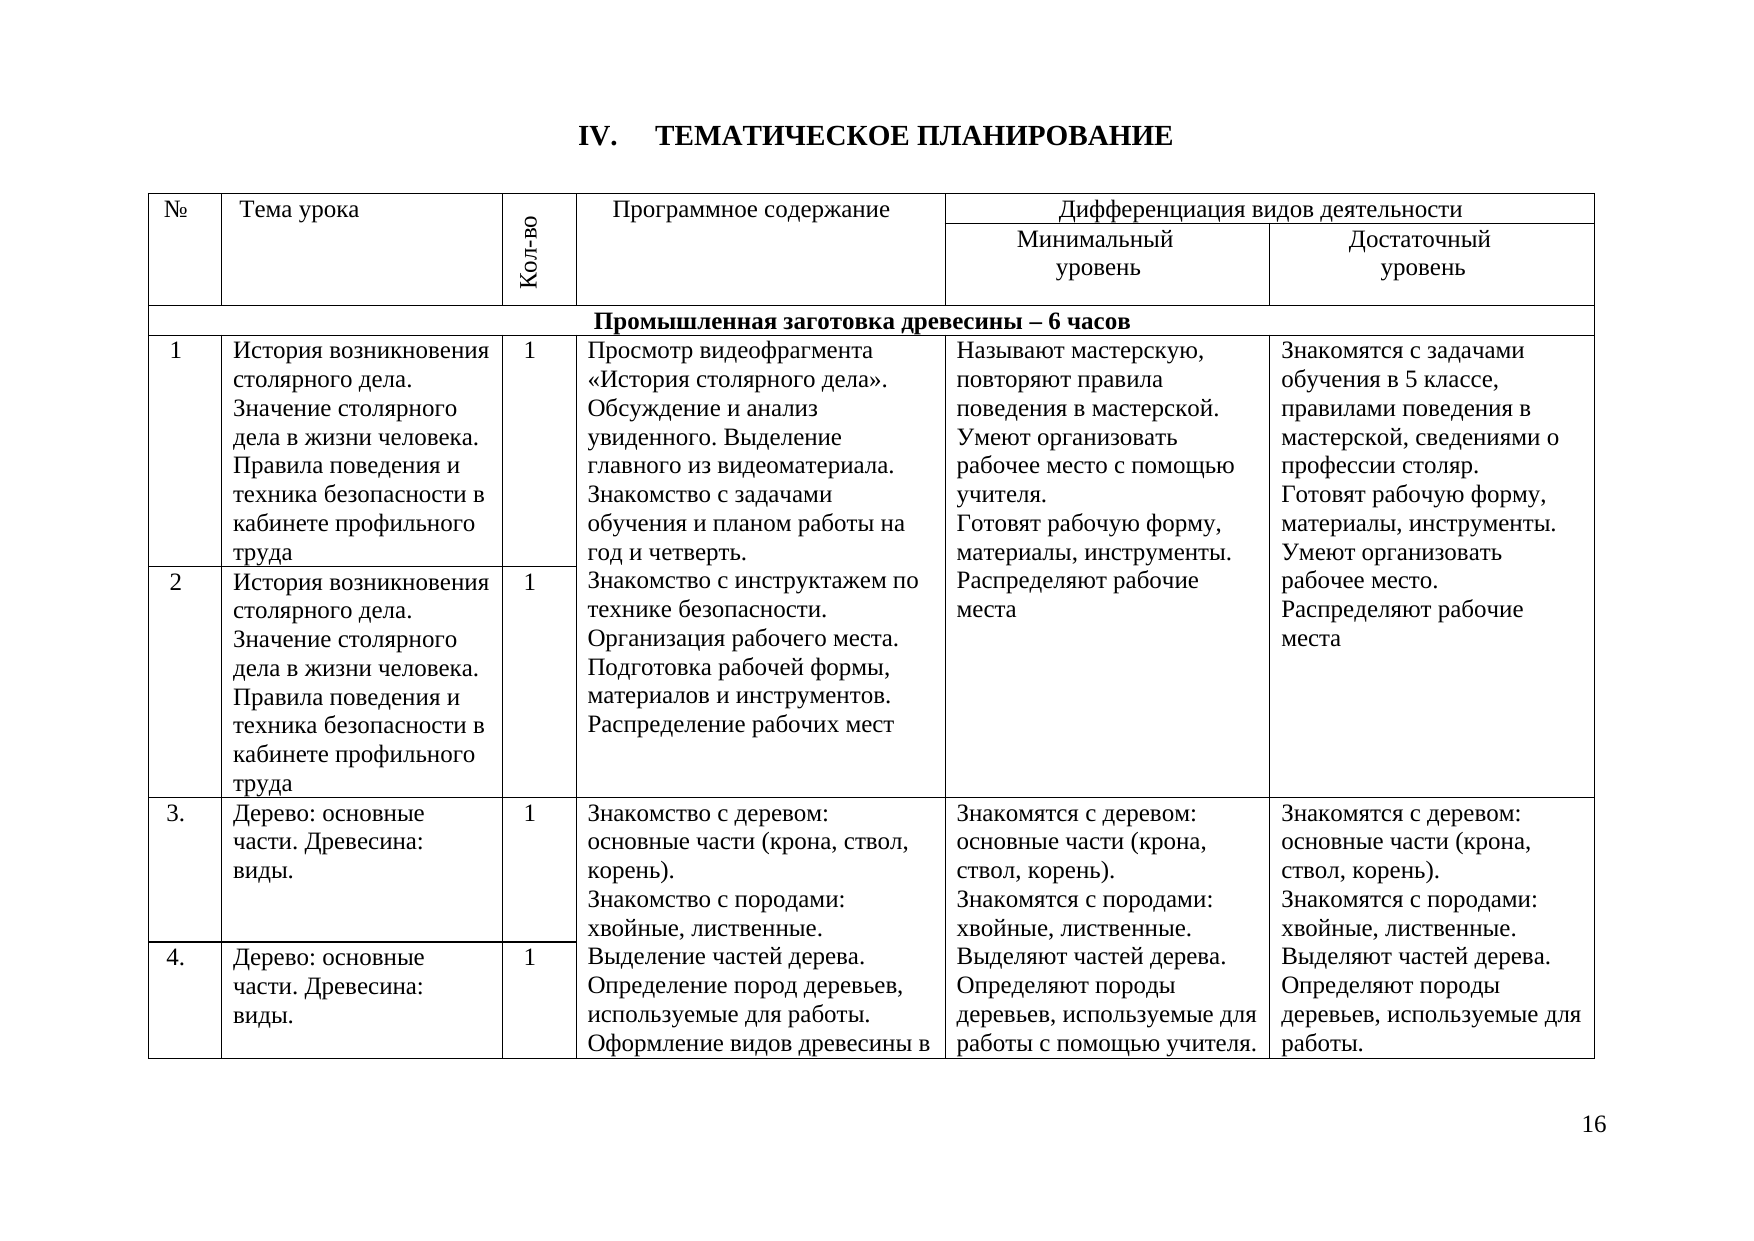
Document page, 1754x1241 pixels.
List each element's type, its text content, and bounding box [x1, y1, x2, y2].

table_header Тема урока [222, 194, 502, 305]
table_cell 1 [503, 798, 576, 941]
table_cell 1 [503, 567, 576, 797]
table_cell 1 [503, 336, 576, 566]
table_cell 3. [149, 798, 221, 941]
table_cell Достаточный уровень [1270, 224, 1594, 305]
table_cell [222, 798, 502, 941]
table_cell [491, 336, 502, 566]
table_cell Знакомятся с задачами обучения в 5 классе, правилами поведения в мастерской, сведениями о профессии столяр. Готовят рабочую форму, материалы, инструменты. Умеют организовать рабочее место. Распределяют рабочие места [1270, 336, 1594, 797]
table_header № [149, 194, 221, 305]
table_cell 1 [149, 336, 221, 566]
table_cell Просмотр видеофрагмента «История столярного дела». Обсуждение и анализ увиденного. Выделение главного из видеоматериала. Знакомство с задачами обучения и планом работы на год и четверть. Знакомство с инструктажем по технике безопасности. Организация рабочего места. Подготовка рабочей формы, материалов и инструментов. Распределение рабочих мест [577, 336, 945, 797]
table_cell Называют мастерскую, повторяют правила поведения в мастерской. Умеют организовать рабочее место с помощью учителя. Готовят рабочую форму, материалы, инструменты. Распределяют рабочие места [946, 336, 1269, 797]
table_cell 2 [149, 567, 221, 797]
subtitle ТЕМАТИЧЕСКОЕ ПЛАНИРОВАНИЕ [185, 118, 1606, 152]
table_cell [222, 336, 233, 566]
table_header Программное содержание [577, 194, 945, 305]
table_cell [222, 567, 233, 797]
table_cell Минимальный уровень [946, 224, 1269, 305]
table_cell Знакомятся с деревом: основные части (крона, ствол, корень). Знакомятся с породами: хвойные, лиственные. Выделяют частей дерева. Определяют породы деревьев, используемые для работы. Оформляют виды древесины в тетради [1270, 798, 1594, 1057]
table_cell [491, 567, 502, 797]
table_cell 4. [149, 943, 221, 1057]
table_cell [222, 943, 502, 1057]
table_header Кол-во часов [503, 194, 576, 305]
table_cell 1 [503, 943, 576, 1057]
table_cell Промышленная заготовка древесины – 6 часов [149, 306, 1594, 334]
table_cell Знакомятся с деревом: основные части (крона, ствол, корень). Знакомятся с породами: хвойные, лиственные. Выделяют частей дерева. Определяют породы деревьев, используемые для работы с помощью учителя. Оформляют виды древесины в тетради [946, 798, 1269, 1057]
table_cell Знакомство с деревом: основные части (крона, ствол, корень). Знакомство с породами: хвойные, лиственные. Выделение частей дерева. Определение пород деревьев, используемые для работы. Оформление видов древесины в тетради [577, 798, 945, 1057]
table_header Дифференциация видов деятельности [946, 194, 1594, 223]
